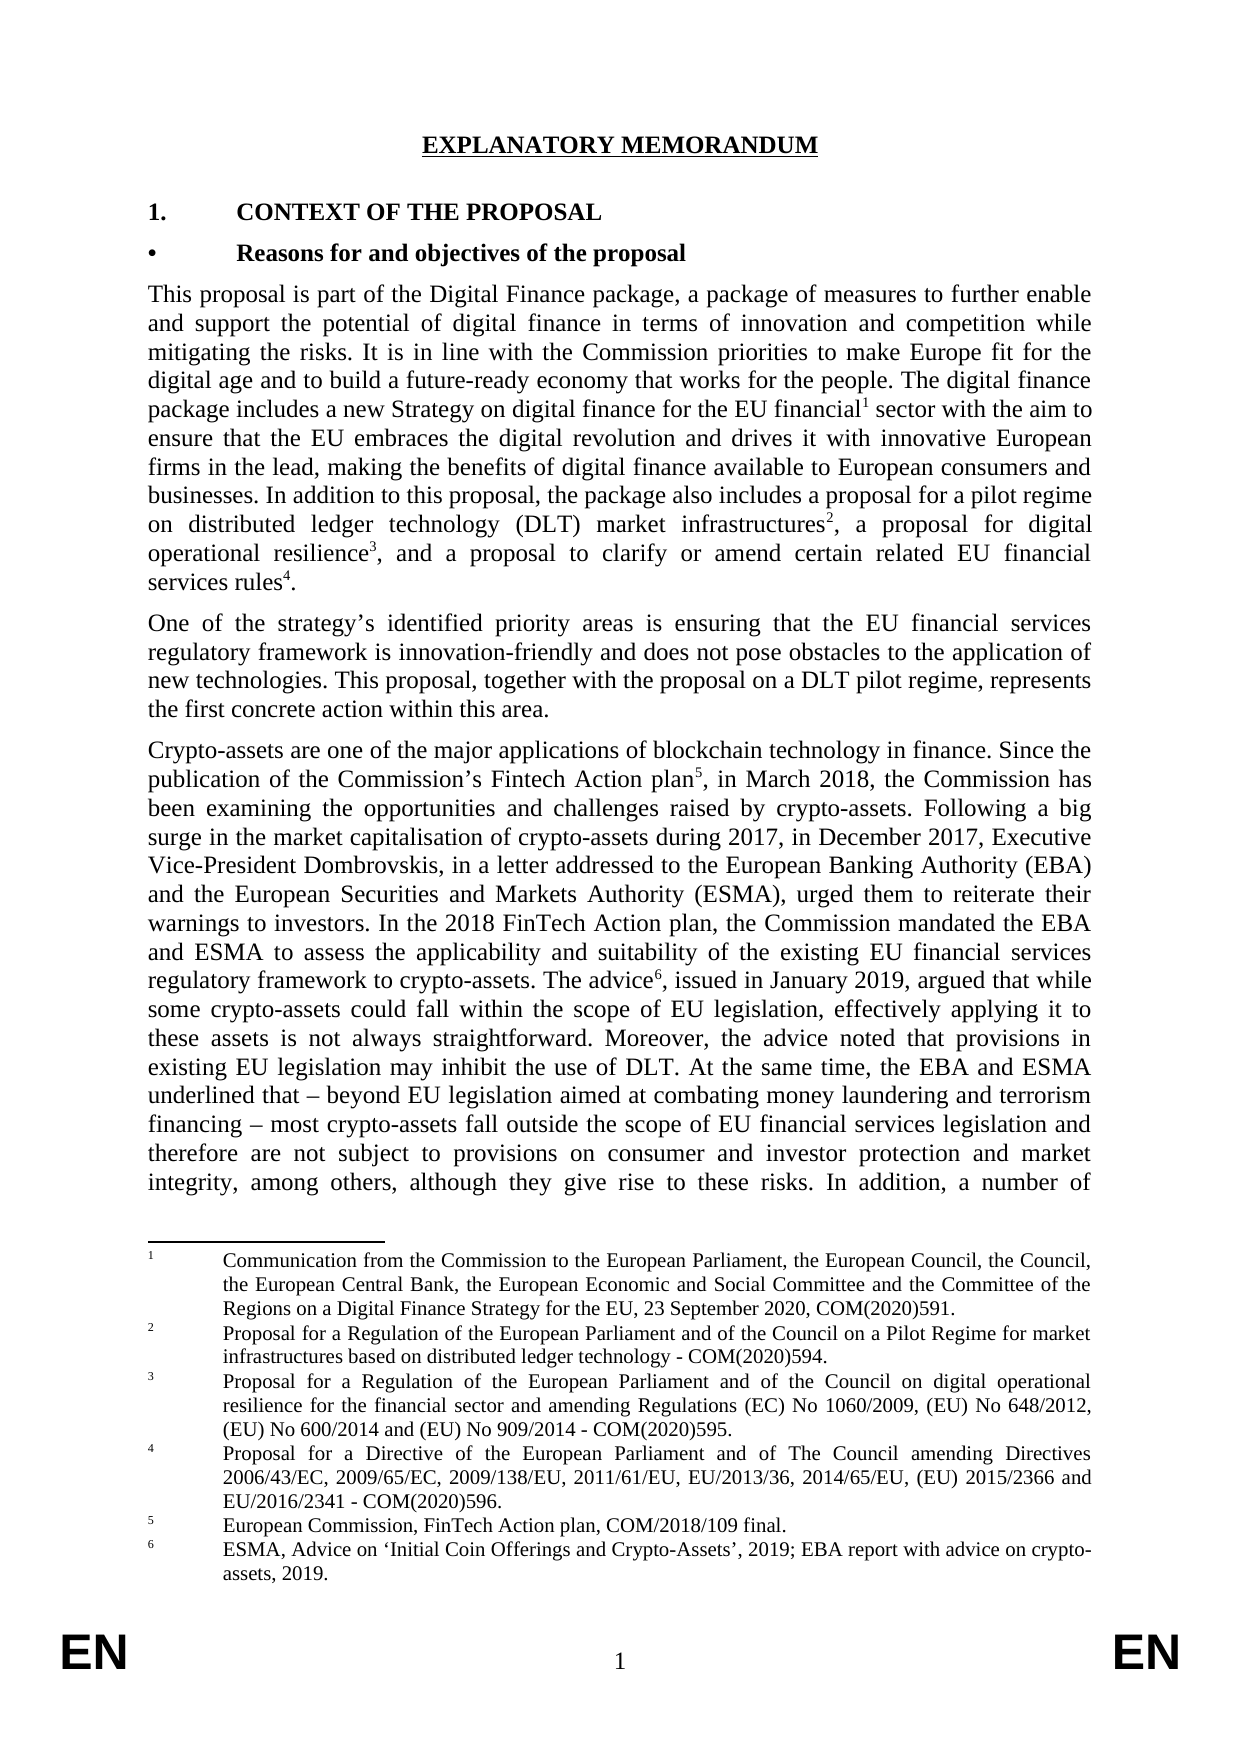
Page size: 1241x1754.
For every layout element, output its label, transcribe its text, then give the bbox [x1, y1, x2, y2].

text EXPLANATORY MEMORANDUM [148, 131, 1093, 159]
text Crypto-assets are one of the major applications of blockchain technology in finance. Since the publication of the Commission’s Fintech Action plan, in March 2018, the Commission has been examining the opportunities and challenges raised by crypto-assets. Following a big surge in the market capitalisation of crypto-assets during 2017, in December 2017, Executive Vice-President Dombrovskis, in a letter addressed to the European Banking Authority (EBA) and the European Securities and Markets Authority (ESMA), urged them to reiterate their warnings to investors. In the 2018 FinTech Action plan, the Commission mandated the EBA and ESMA to assess the applicability and suitability of the existing EU financial services regulatory framework to crypto-assets. The advice, issued in January 2019, argued that while some crypto-assets could fall within the scope of EU legislation, effectively applying it to these assets is not always straightforward. Moreover, the advice noted that provisions in existing EU legislation may inhibit the use of DLT. At the same time, the EBA and ESMA underlined that – beyond EU legislation aimed at combating money laundering and terrorism financing – most crypto-assets fall outside the scope of EU financial services legislation and therefore are not subject to provisions on consumer and investor protection and market integrity, among others, although they give rise to these risks. In addition, a number of Member States have recently legislated on issues related to crypto-assets leading to market fragmentation. [148, 736, 1093, 1196]
subtitle 1. CONTEXT OF THE PROPOSAL [148, 197, 1093, 226]
text This proposal is part of the Digital Finance package, a package of measures to further enable and support the potential of digital finance in terms of innovation and competition while mitigating the risks. It is in line with the Commission priorities to make Europe fit for the digital age and to build a future-ready economy that works for the people. The digital finance package includes a new Strategy on digital finance for the EU financial sector with the aim to ensure that the EU embraces the digital revolution and drives it with innovative European firms in the lead, making the benefits of digital finance available to European consumers and businesses. In addition to this proposal, the package also includes a proposal for a pilot regime on distributed ledger technology (DLT) market infrastructures, a proposal for digital operational resilience, and a proposal to clarify or amend certain related EU financial services rules. [148, 279, 1093, 596]
text One of the strategy’s identified priority areas is ensuring that the EU financial services regulatory framework is innovation-friendly and does not pose obstacles to the application of new technologies. This proposal, together with the proposal on a DLT pilot regime, represents the first concrete action within this area. [148, 608, 1093, 723]
subtitle • Reasons for and objectives of the proposal [148, 238, 1093, 267]
